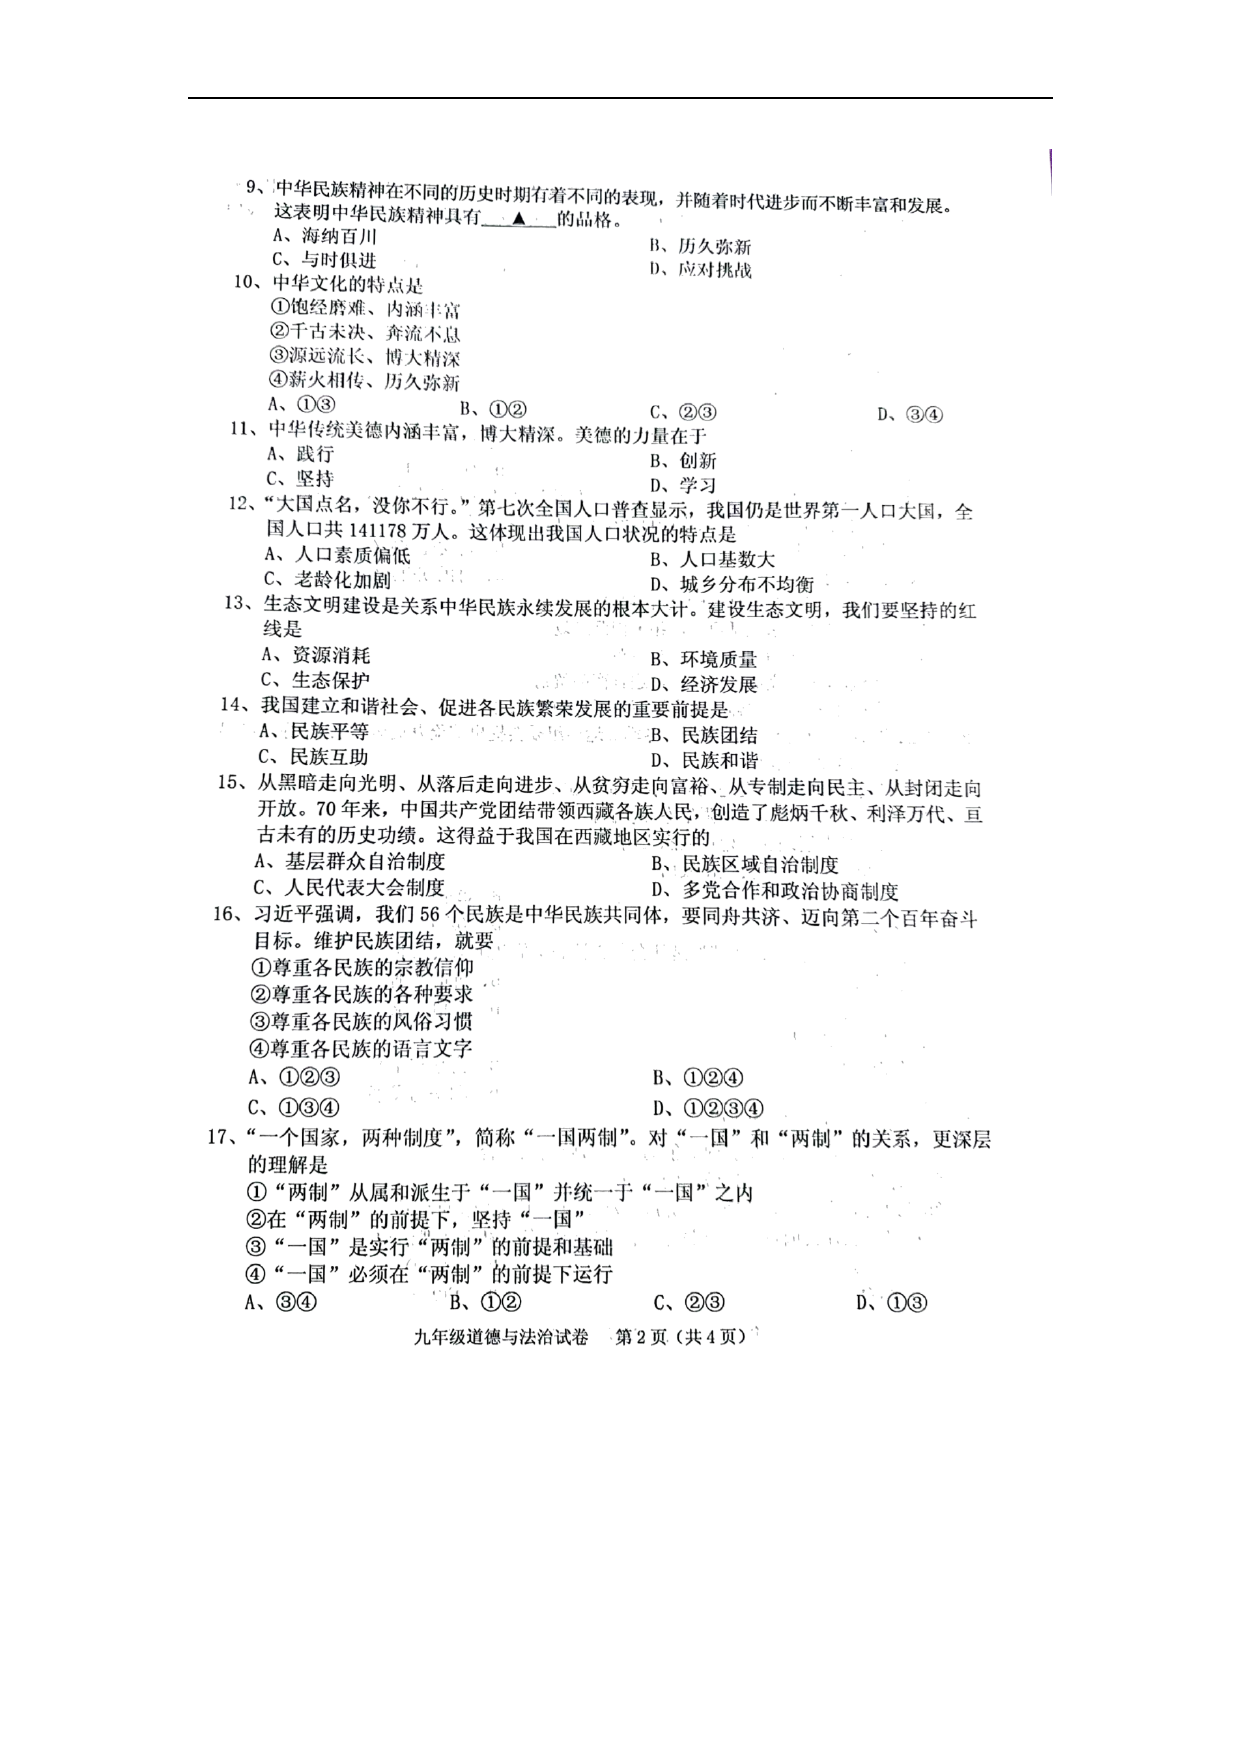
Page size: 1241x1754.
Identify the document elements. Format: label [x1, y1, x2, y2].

picture [187, 149, 1052, 1363]
